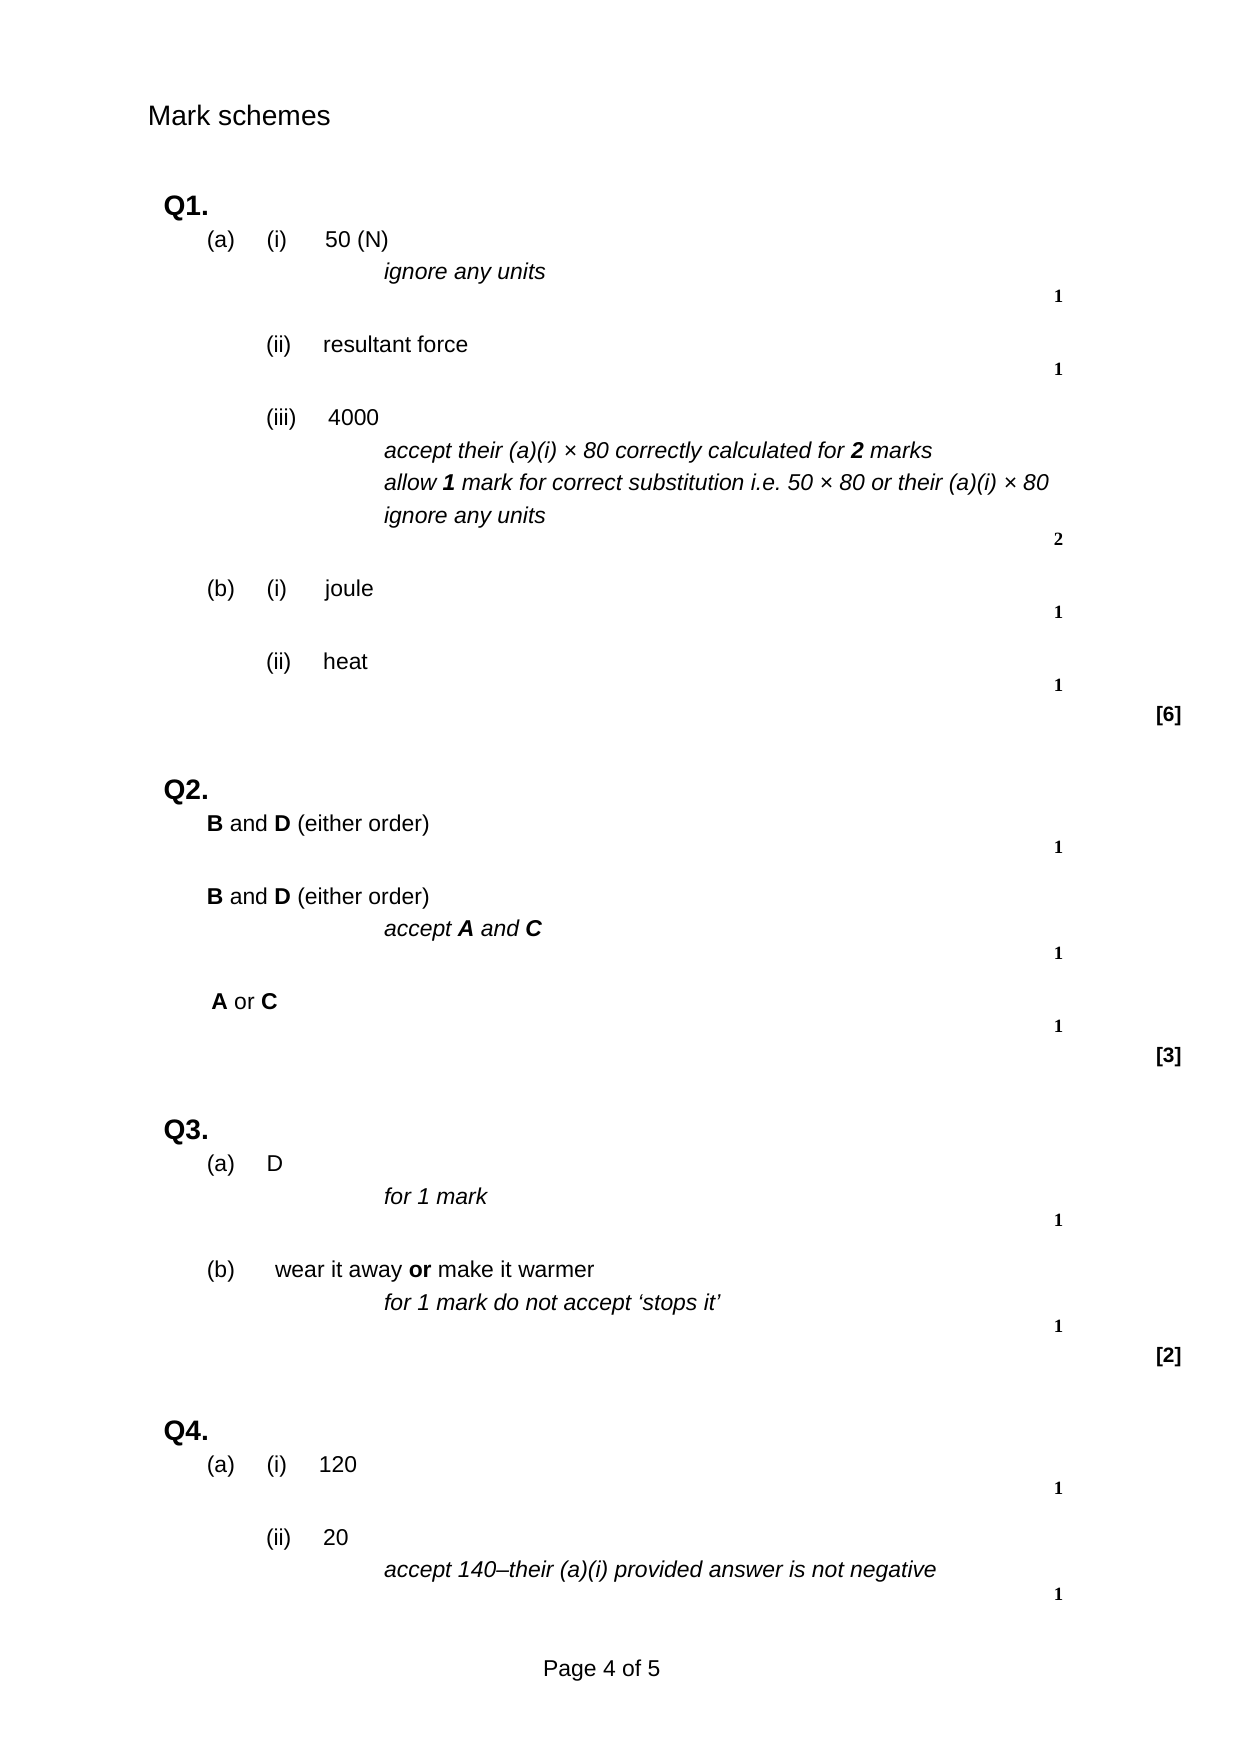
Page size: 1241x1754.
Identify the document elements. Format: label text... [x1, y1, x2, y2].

text allow 1 mark for correct substitution i.e. 50 × 80 or their (a)(i) × 80 [384, 469, 1078, 496]
text 1 [148, 1015, 1063, 1036]
text B and D (either order) [207, 810, 1122, 836]
text (ii) 20 [266, 1523, 1122, 1550]
text (ii) resultant force [266, 331, 1122, 358]
text 1 [148, 674, 1063, 696]
text Q1. [163, 189, 1176, 221]
text (ii) heat [266, 648, 1122, 674]
text (a) (i) 120 [207, 1451, 1122, 1477]
text A or C [148, 988, 1122, 1015]
text accept their (a)(i) × 80 correctly calculated for 2 marks [384, 437, 1004, 463]
text ignore any units [384, 258, 1004, 285]
text 1 [148, 601, 1063, 623]
text 1 [148, 942, 1063, 963]
text (a) D [207, 1150, 1122, 1177]
text for 1 mark do not accept ‘stops it’ [384, 1288, 1004, 1315]
text Q4. [163, 1413, 1176, 1446]
text Q3. [163, 1113, 1176, 1146]
text Mark schemes [148, 99, 1181, 131]
text ignore any units [384, 502, 1004, 528]
text for 1 mark [384, 1183, 1004, 1209]
text accept A and C [384, 915, 1004, 942]
text Q2. [163, 773, 1176, 805]
text 1 [148, 1315, 1063, 1336]
text 1 [148, 1477, 1063, 1498]
text B and D (either order) [207, 883, 1122, 909]
text [6] [148, 702, 1181, 726]
text [2] [148, 1343, 1181, 1367]
text 1 [148, 285, 1063, 306]
text 2 [148, 528, 1063, 550]
text (a) (i) 50 (N) [207, 226, 1122, 252]
text 1 [148, 1209, 1063, 1231]
text 1 [148, 358, 1063, 379]
text (iii) 4000 [266, 404, 1122, 431]
text 1 [148, 836, 1063, 858]
text (b) (i) joule [207, 575, 1122, 601]
text accept 140–their (a)(i) provided answer is not negative [384, 1556, 1004, 1582]
text (b) wear it away or make it warmer [207, 1256, 1122, 1282]
text 1 [148, 1582, 1063, 1604]
text [3] [148, 1042, 1181, 1066]
